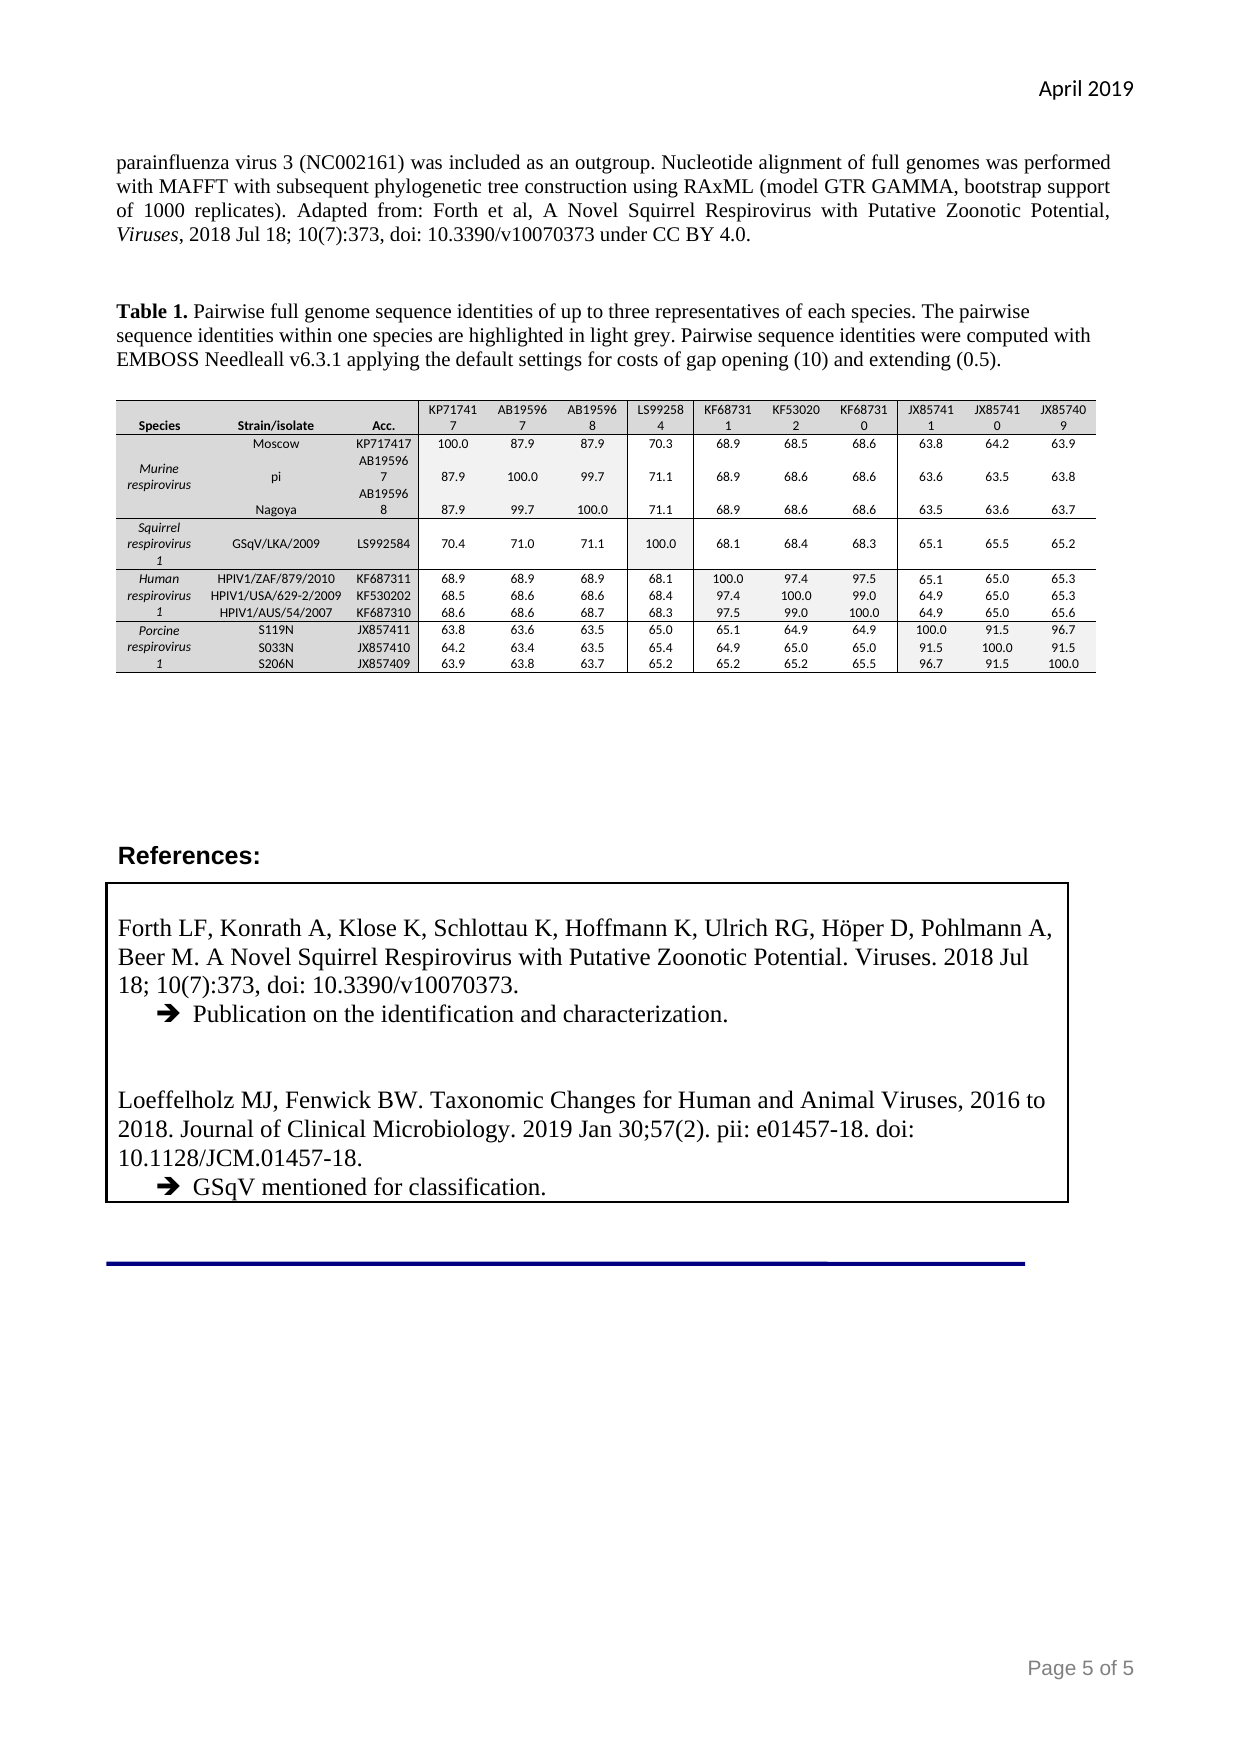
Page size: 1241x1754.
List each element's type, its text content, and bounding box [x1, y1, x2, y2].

table_header References: [106, 841, 1068, 882]
table_cell Forth LF, Konrath A, Klose K, Schlottau K, Hoffmann K, Ulrich RG, Höper D, Pohlmann A, Beer M. A Novel Squirrel Respirovirus with Putative Zoonotic Potential. Viruses. 2018 Jul 18; 10(7):373, doi: 10.3390/v10070373. Publication on the identification and characterization. Loeffelholz MJ, Fenwick BW. Taxonomic Changes for Human and Animal Viruses, 2016 to 2018. Journal of Clinical Microbiology. 2019 Jan 30;57(2). pii: e01457-18. doi: 10.1128/JCM.01457-18. GSqV mentioned for classification. [108, 884, 1067, 1201]
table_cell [105, 150, 1123, 726]
